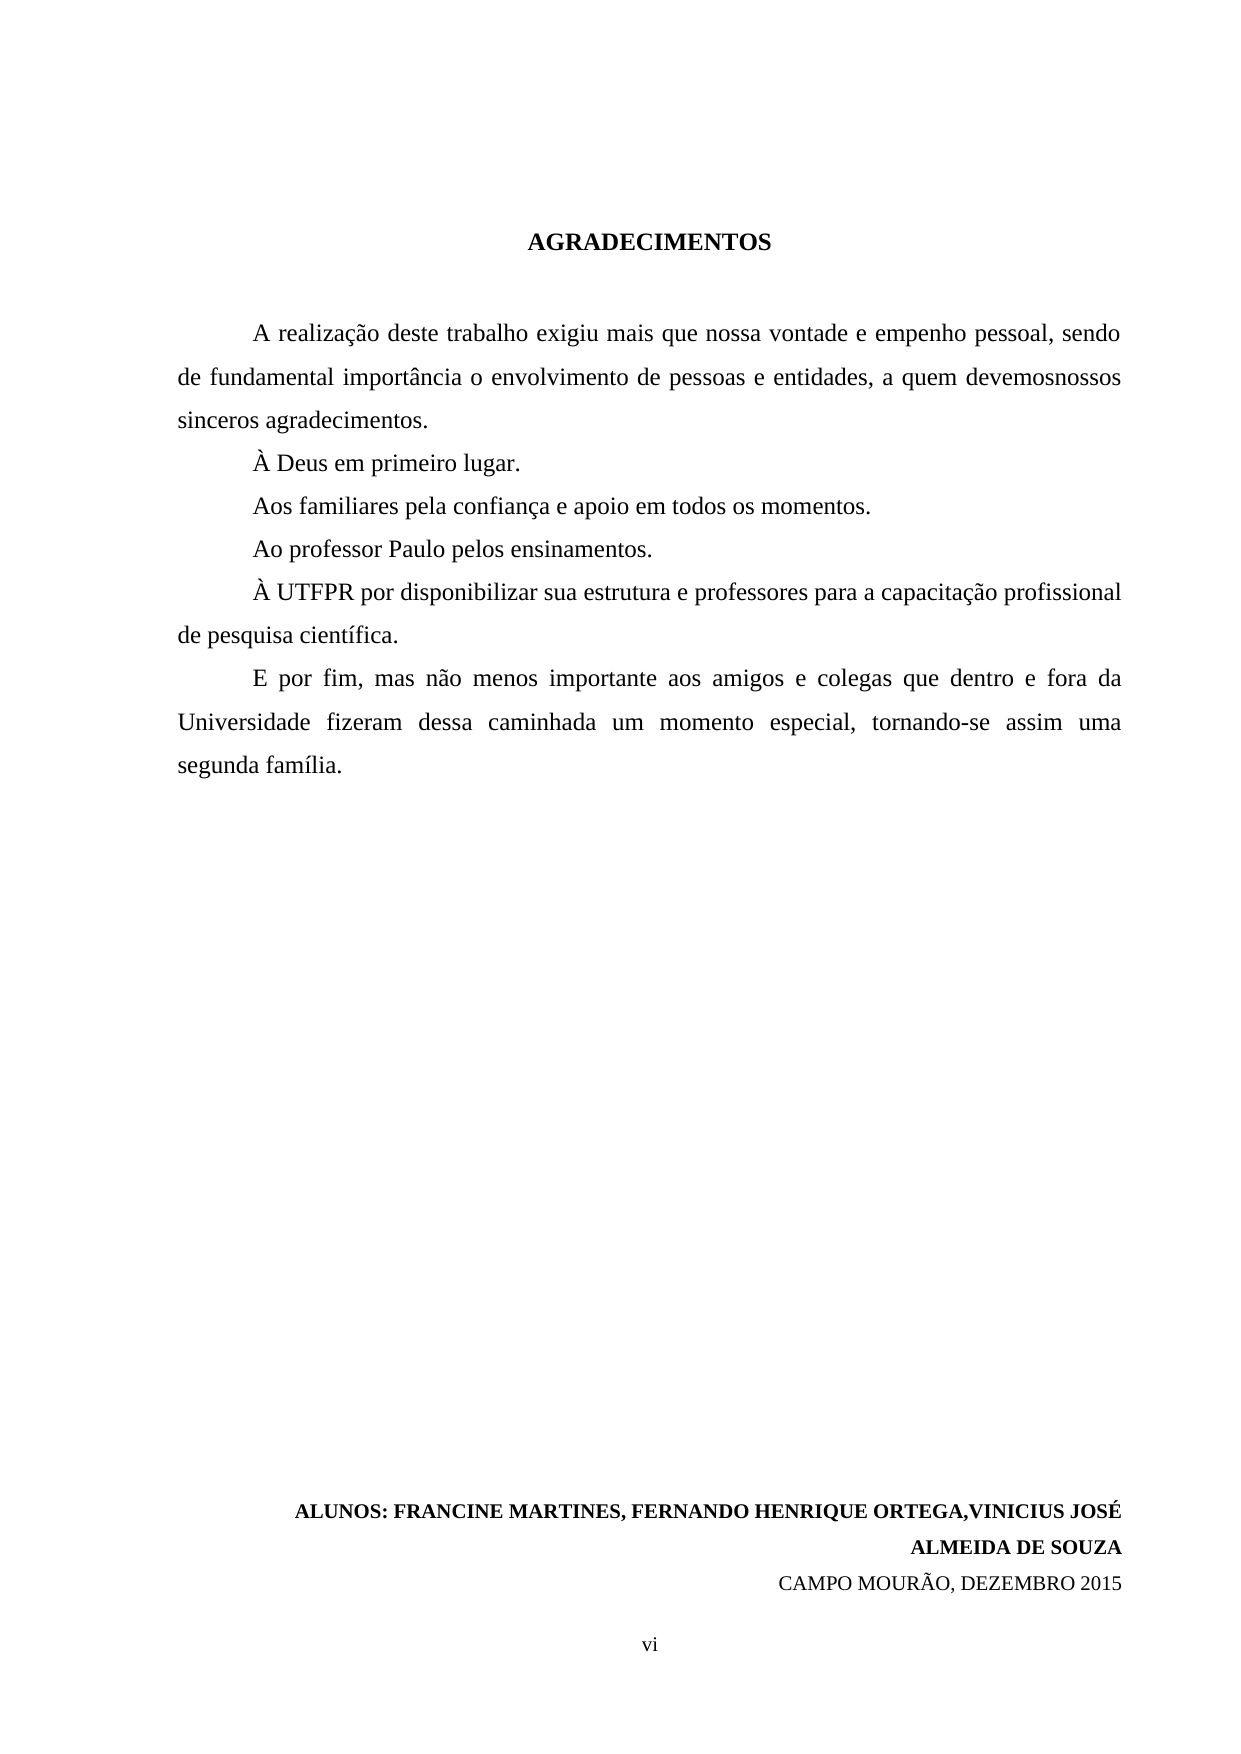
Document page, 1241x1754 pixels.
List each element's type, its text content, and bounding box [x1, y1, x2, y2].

text À Deus em primeiro lugar. [177, 448, 1122, 477]
text A realização deste trabalho exigiu mais que nossa vontade e empenho pessoal, sendo de fundamental importância o envolvimento de pessoas e entidades, a quem devemosnossos sinceros agradecimentos. [177, 318, 1122, 433]
text Ao professor Paulo pelos ensinamentos. [177, 534, 1122, 563]
text CAMPO MOURÃO, DEZEMBRO 2015 [177, 1571, 1122, 1595]
text À UTFPR por disponibilizar sua estrutura e professores para a capacitação profissional de pesquisa científica. [177, 577, 1122, 649]
text Aos familiares pela confiança e apoio em todos os momentos. [177, 491, 1122, 520]
subtitle AGRADECIMENTOS [177, 227, 1122, 256]
text ALUNOS: FRANCINE MARTINES, FERNANDO HENRIQUE ORTEGA,VINICIUS JOSÉ ALMEIDA DE SOUZA [177, 1499, 1122, 1559]
text E por fim, mas não menos importante aos amigos e colegas que dentro e fora da Universidade fizeram dessa caminhada um momento especial, tornando-se assim uma segunda família. [177, 663, 1122, 778]
